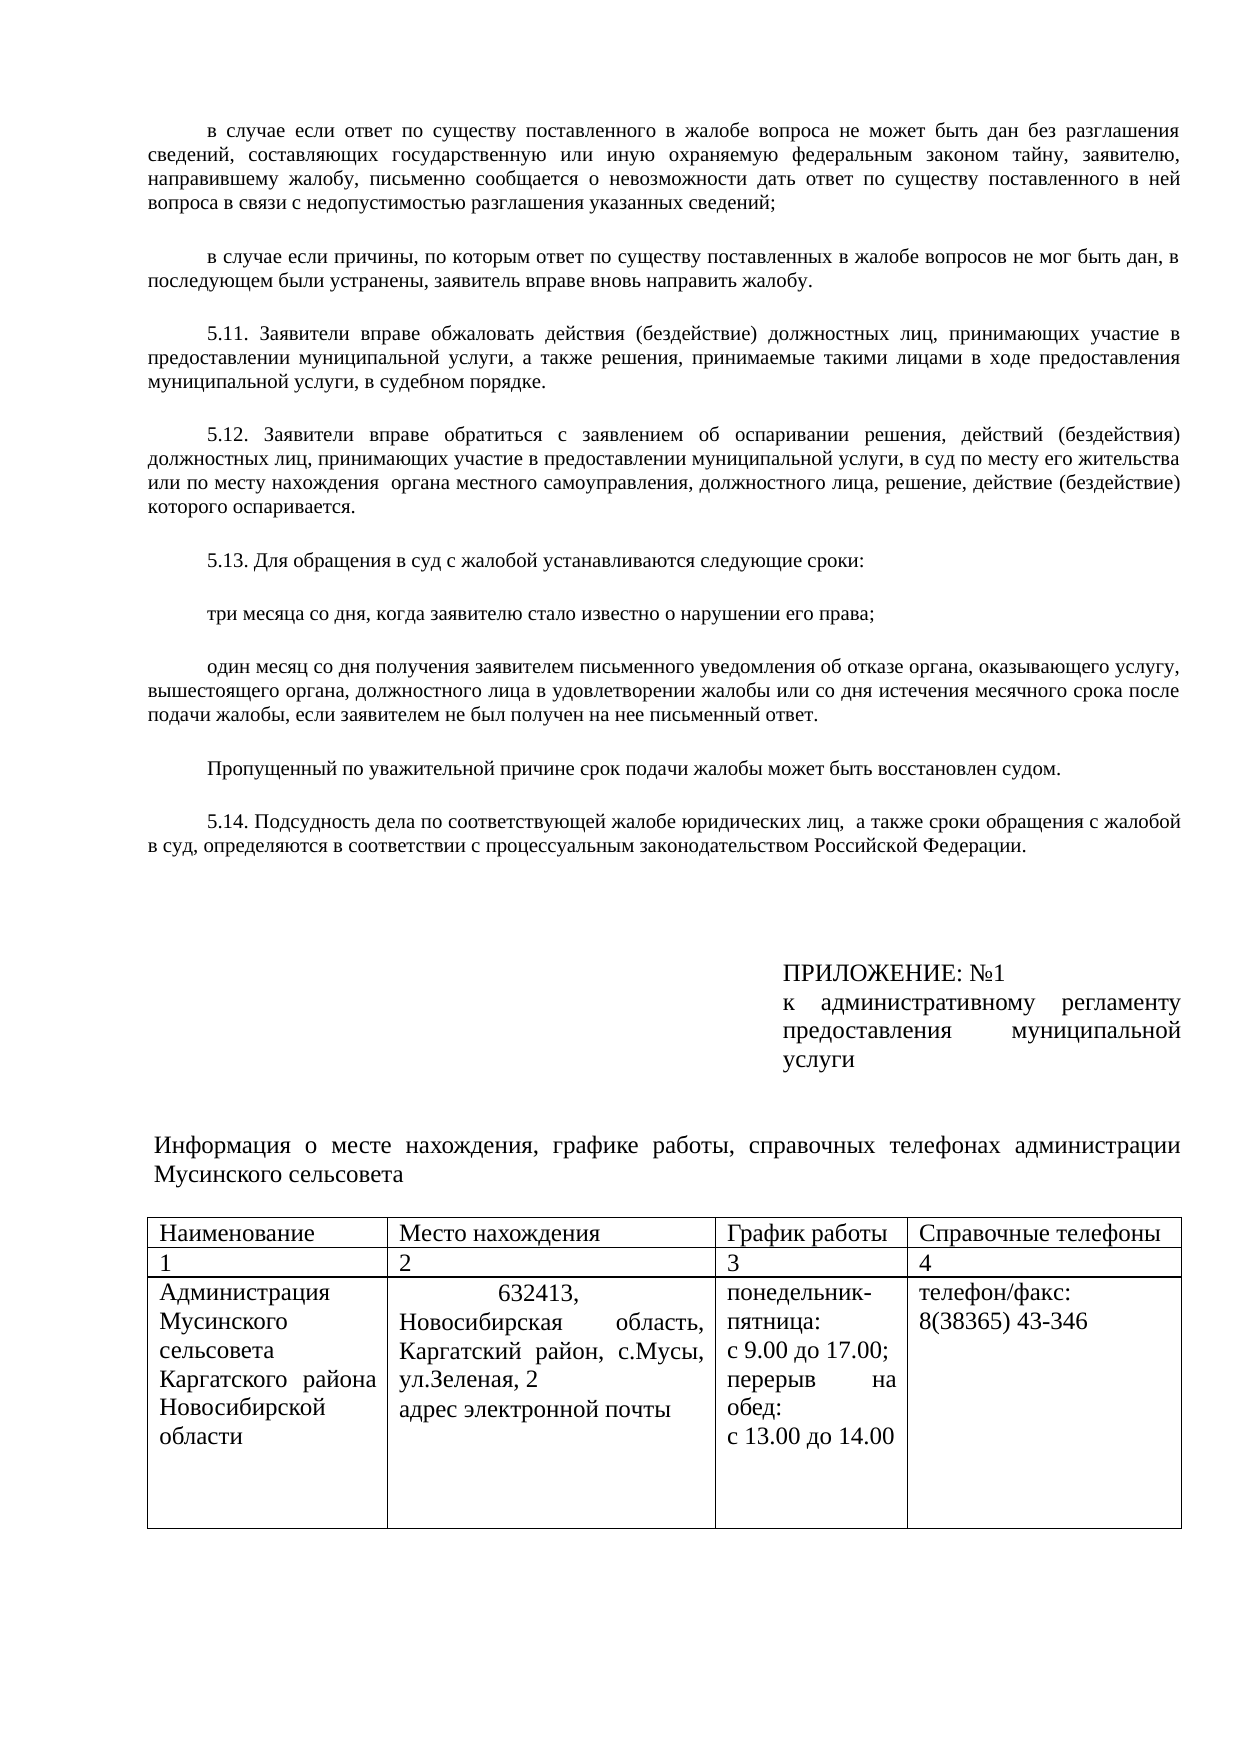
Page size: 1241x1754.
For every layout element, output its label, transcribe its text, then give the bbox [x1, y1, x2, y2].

table_header Наименование [148, 1218, 387, 1247]
table_cell 4 [908, 1248, 1181, 1276]
text в случае если причины, по которым ответ по существу поставленных в жалобе вопросов не мог быть дан, в последующем были устранены, заявитель вправе вновь направить жалобу. [148, 243, 1181, 292]
text 5.14. Подсудность дела по соответствующей жалобе юридических лиц, а также сроки обращения с жалобой в суд, определяются в соответствии с процессуальным законодательством Российской Федерации. [148, 809, 1181, 857]
table_header График работы [716, 1218, 907, 1247]
table_cell понедельник-пятница: с 9.00 до 17.00; перерыв на обед: с 13.00 до 14.00 [716, 1278, 907, 1527]
table_header Справочные телефоны [908, 1218, 1181, 1247]
text Пропущенный по уважительной причине срок подачи жалобы может быть восстановлен судом. [148, 755, 1181, 779]
text 5.12. Заявители вправе обратиться с заявлением об оспаривании решения, действий (бездействия) должностных лиц, принимающих участие в предоставлении муниципальной услуги, в суд по месту его жительства или по месту нахождения органа местного самоуправления, должностного лица, решение, действие (бездействие) которого оспаривается. [148, 422, 1181, 518]
text ПРИЛОЖЕНИЕ: №1 [783, 958, 1181, 987]
text 5.11. Заявители вправе обжаловать действия (бездействие) должностных лиц, принимающих участие в предоставлении муниципальной услуги, а также решения, принимаемые такими лицами в ходе предоставления муниципальной услуги, в судебном порядке. [148, 321, 1181, 393]
text Информация о месте нахождения, графике работы, справочных телефонах администрации Мусинского сельсовета [154, 1131, 1181, 1188]
table_cell Администрация Мусинского сельсовета Каргатского района Новосибирской области [148, 1278, 387, 1527]
text к административному регламенту предоставления муниципальной услуги [783, 987, 1181, 1073]
table_cell 3 [716, 1248, 907, 1276]
text один месяц со дня получения заявителем письменного уведомления об отказе органа, оказывающего услугу, вышестоящего органа, должностного лица в удовлетворении жалобы или со дня истечения месячного срока после подачи жалобы, если заявителем не был получен на нее письменный ответ. [148, 654, 1181, 726]
table_cell 632413, Новосибирская область, Каргатский район, с.Мусы, ул.Зеленая, 2 адрес электронной почты [388, 1278, 715, 1527]
table_cell 1 [148, 1248, 387, 1276]
table_header Место нахождения [388, 1218, 715, 1247]
table_cell телефон/факс: 8(38365) 43-346 [908, 1278, 1181, 1527]
text в случае если ответ по существу поставленного в жалобе вопроса не может быть дан без разглашения сведений, составляющих государственную или иную охраняемую федеральным законом тайну, заявителю, направившему жалобу, письменно сообщается о невозможности дать ответ по существу поставленного в ней вопроса в связи с недопустимостью разглашения указанных сведений; [148, 118, 1181, 214]
text 5.13. Для обращения в суд с жалобой устанавливаются следующие сроки: [148, 548, 1181, 572]
text три месяца со дня, когда заявителю стало известно о нарушении его права; [148, 601, 1181, 625]
table_cell 2 [388, 1248, 715, 1276]
